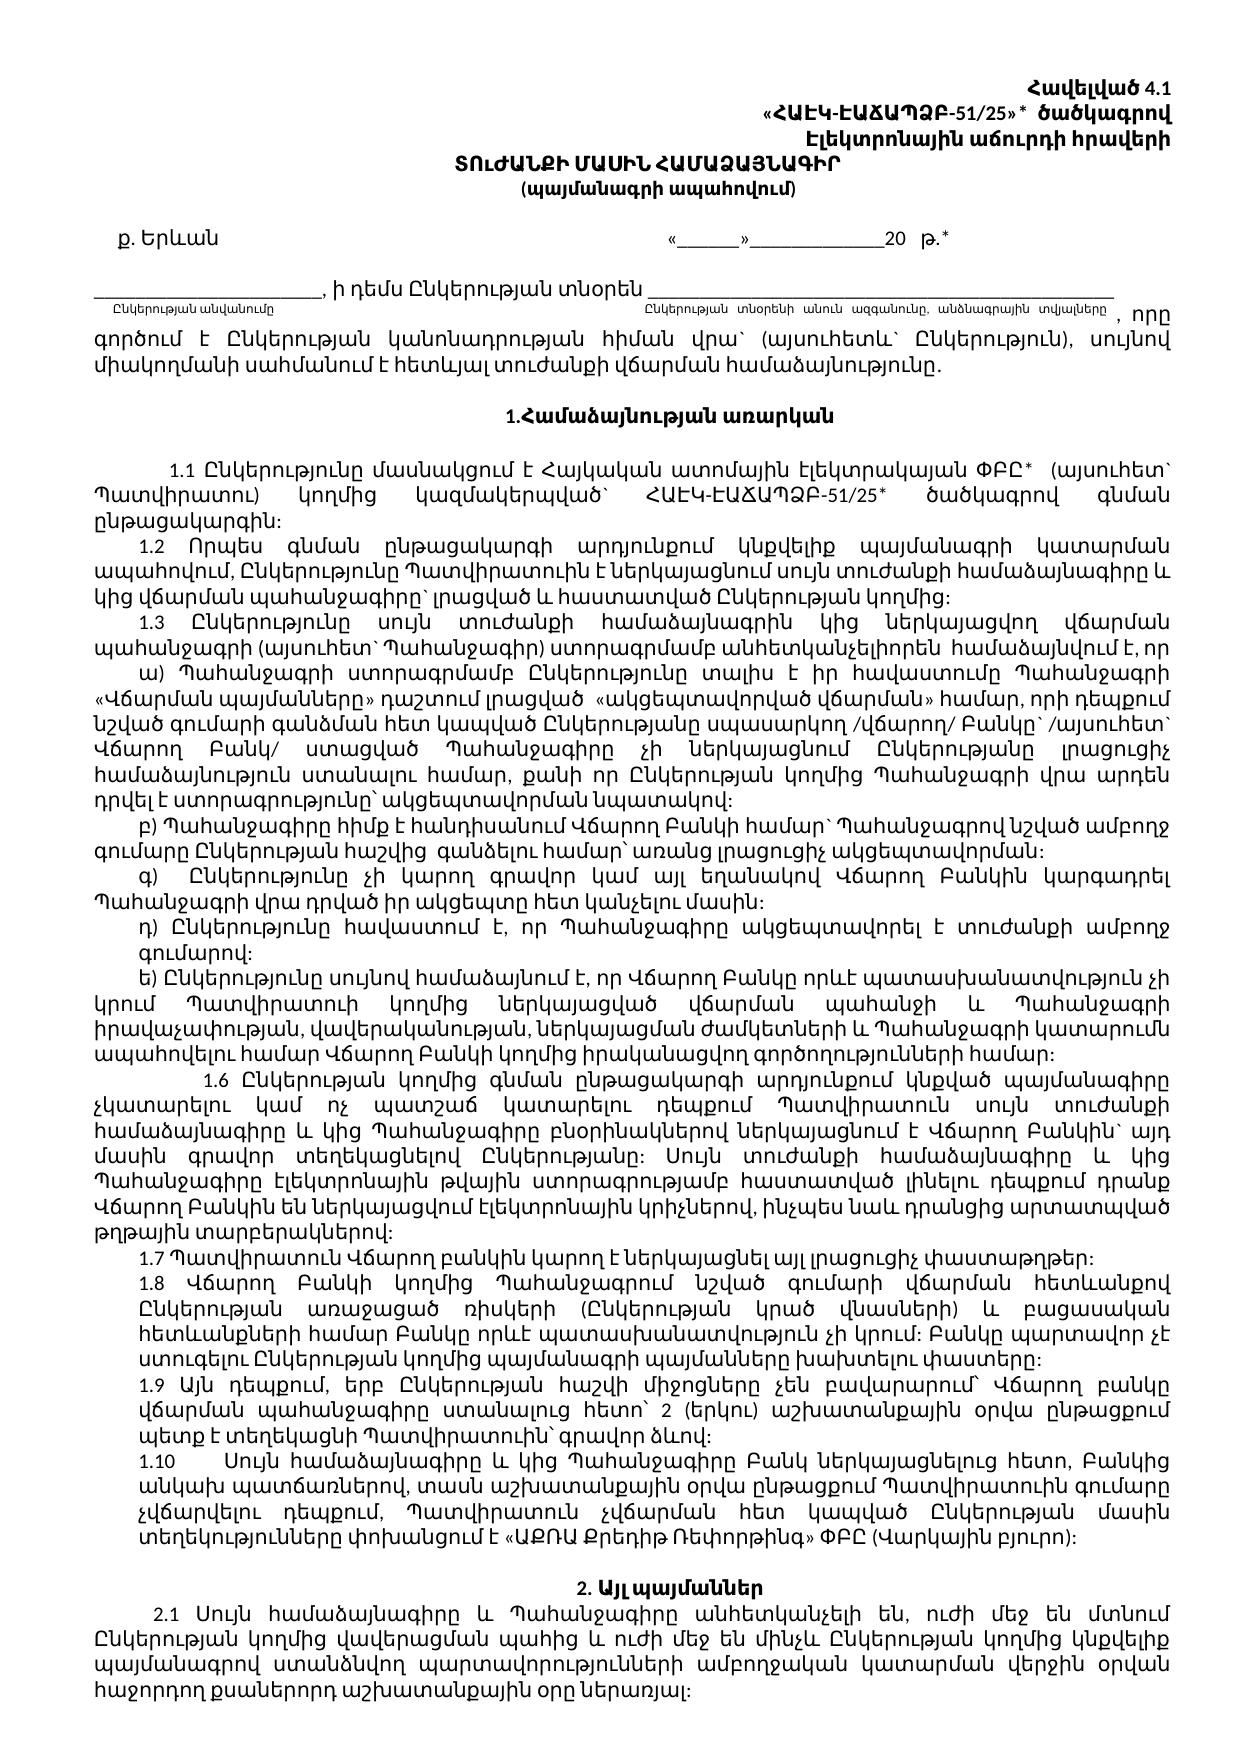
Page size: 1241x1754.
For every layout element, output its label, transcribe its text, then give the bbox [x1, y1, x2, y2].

text (պայմանագրի ապահովում) [94, 177, 1171, 199]
text ______________________, ի դեմս Ընկերության տնօրեն _____________________________________________ [94, 276, 1171, 301]
text ա) Պահանջագրի ստորագրմամբ Ընկերությունը տալիս է իր հավաստումը Պահանջագրի «Վճարման պայմանները» դաշտում լրացված «ակցեպտավորված վճարման» համար, որի դեպքում նշված գումարի գանձման հետ կապված Ընկերությանը սպասարկող /վճարող/ Բանկը` /այսուհետ` Վճարող Բանկ/ ստացված Պահանջագիրը չի ներկայացնում Ընկերությանը լրացուցիչ համաձայնություն ստանալու համար, քանի որ Ընկերության կողմից Պահանջագրի վրա արդեն դրվել է ստորագրությունը՝ ակցեպտավորման նպատակով: [94, 660, 1171, 813]
text Հավելված 4.1 [94, 75, 1171, 100]
text «ՀԱԷԿ-ԷԱՃԱՊՁԲ-51/25»* ծածկագրով [94, 100, 1171, 126]
text ե) Ընկերությունը սույնով համաձայնում է, որ Վճարող Բանկը որևէ պատասխանատվություն չի կրում Պատվիրատուի կողմից ներկայացված վճարման պահանջի և Պահանջագրի իրավաչափության, վավերականության, ներկայացման ժամկետների և Պահանջագրի կատարումն ապահովելու համար Վճարող Բանկի կողմից իրականացվող գործողությունների համար: [94, 965, 1171, 1067]
text Ընկերության անվանումը Ընկերության տնօրենի անուն ազգանունը, անձնագրային տվյալները , որը գործում է Ընկերության կանոնադրության հիման վրա` (այսուհետև` Ընկերություն), սույնով միակողմանի սահմանում է հետևյալ տուժանքի վճարման համաձայնությունը. [94, 301, 1171, 377]
text ՏՈւԺԱՆՔԻ ՄԱՍԻՆ ՀԱՄԱՁԱՅՆԱԳԻՐ [94, 151, 1171, 177]
text 2.1 Սույն համաձայնագիրը և Պահանջագիրը անհետկանչելի են, ուժի մեջ են մտնում Ընկերության կողմից վավերացման պահից և ուժի մեջ են մինչև Ընկերության կողմից կնքվելիք պայմանագրով ստանձնվող պարտավորությունների ամբողջական կատարման վերջին օրվան հաջորդող քսաներորդ աշխատանքային օրը ներառյալ: [94, 1601, 1171, 1702]
text ք. Երևան «______»_____________20 թ.* [94, 225, 1171, 250]
text 1.6 Ընկերության կողմից գնման ընթացակարգի արդյունքում կնքված պայմանագիրը չկատարելու կամ ոչ պատշաճ կատարելու դեպքում Պատվիրատուն սույն տուժանքի համաձայնագիրը և կից Պահանջագիրը բնօրինակներով ներկայացնում է Վճարող Բանկին` այդ մասին գրավոր տեղեկացնելով Ընկերությանը: Սույն տուժանքի համաձայնագիրը և կից Պահանջագիրը էլեկտրոնային թվային ստորագրությամբ հաստատված լինելու դեպքում դրանք Վճարող Բանկին են ներկայացվում էլեկտրոնային կրիչներով, ինչպես նաև դրանցից արտատպված թղթային տարբերակներով: [94, 1067, 1171, 1245]
text 1.7 Պատվիրատուն Վճարող բանկին կարող է ներկայացնել այլ լրացուցիչ փաստաթղթեր: [138, 1245, 1171, 1270]
text 1.9 Այն դեպքում, երբ Ընկերության հաշվի միջոցները չեն բավարարում՝ Վճարող բանկը վճարման պահանջագիրը ստանալուց հետո՝ 2 (երկու) աշխատանքային օրվա ընթացքում պետք է տեղեկացնի Պատվիրատուին՝ գրավոր ձևով: [138, 1372, 1171, 1448]
text 2. Այլ պայմաններ [169, 1575, 1171, 1601]
text գ) Ընկերությունը չի կարող գրավոր կամ այլ եղանակով Վճարող Բանկին կարգադրել Պահանջագրի վրա դրված իր ակցեպտը հետ կանչելու մասին: [94, 864, 1171, 914]
text 1.Համաձայնության առարկան [169, 403, 1171, 428]
text 1.10 Սույն համաձայնագիրը և կից Պահանջագիրը Բանկ ներկայացնելուց հետո, Բանկից անկախ պատճառներով, տասն աշխատանքային օրվա ընթացքում Պատվիրատուին գումարը չվճարվելու դեպքում, Պատվիրատուն չվճարման հետ կապված Ընկերության մասին տեղեկությունները փոխանցում է «ԱՔՌԱ Քրեդիթ Ռեփորթինգ» ՓԲԸ (Վարկային բյուրո): [138, 1448, 1171, 1550]
text 1.8 Վճարող Բանկի կողմից Պահանջագրում նշված գումարի վճարման հետևանքով Ընկերության առաջացած ռիսկերի (Ընկերության կրած վնասների) և բացասական հետևանքների համար Բանկը որևէ պատասխանատվություն չի կրում: Բանկը պարտավոր չէ ստուգելու Ընկերության կողմից պայմանագրի պայմանները խախտելու փաստերը: [138, 1270, 1171, 1372]
text 1.1 Ընկերությունը մասնակցում է Հայկական ատոմային էլեկտրակայան ՓԲԸ* (այսուհետ` Պատվիրատու) կողմից կազմակերպված` ՀԱԷԿ-ԷԱՃԱՊՁԲ-51/25* ծածկագրով գնման ընթացակարգին: [94, 457, 1171, 533]
text 1.3 Ընկերությունը սույն տուժանքի համաձայնագրին կից ներկայացվող վճարման պահանջագրի (այսուհետ` Պահանջագիր) ստորագրմամբ անհետկանչելիորեն համաձայնվում է, որ [94, 609, 1171, 660]
text բ) Պահանջագիրը հիմք է հանդիսանում Վճարող Բանկի համար` Պահանջագրով նշված ամբողջ գումարը Ընկերության հաշվից գանձելու համար՝ առանց լրացուցիչ ակցեպտավորման: [94, 813, 1171, 864]
text Էլեկտրոնային աճուրդի հրավերի [94, 126, 1171, 151]
text դ) Ընկերությունը հավաստում է, որ Պահանջագիրը ակցեպտավորել է տուժանքի ամբողջ գումարով: [138, 914, 1171, 965]
text 1.2 Որպես գնման ընթացակարգի արդյունքում կնքվելիք պայմանագրի կատարման ապահովում, Ընկերությունը Պատվիրատուին է ներկայացնում սույն տուժանքի համաձայնագիրը և կից վճարման պահանջագիրը` լրացված և հաստատված Ընկերության կողմից: [94, 533, 1171, 609]
